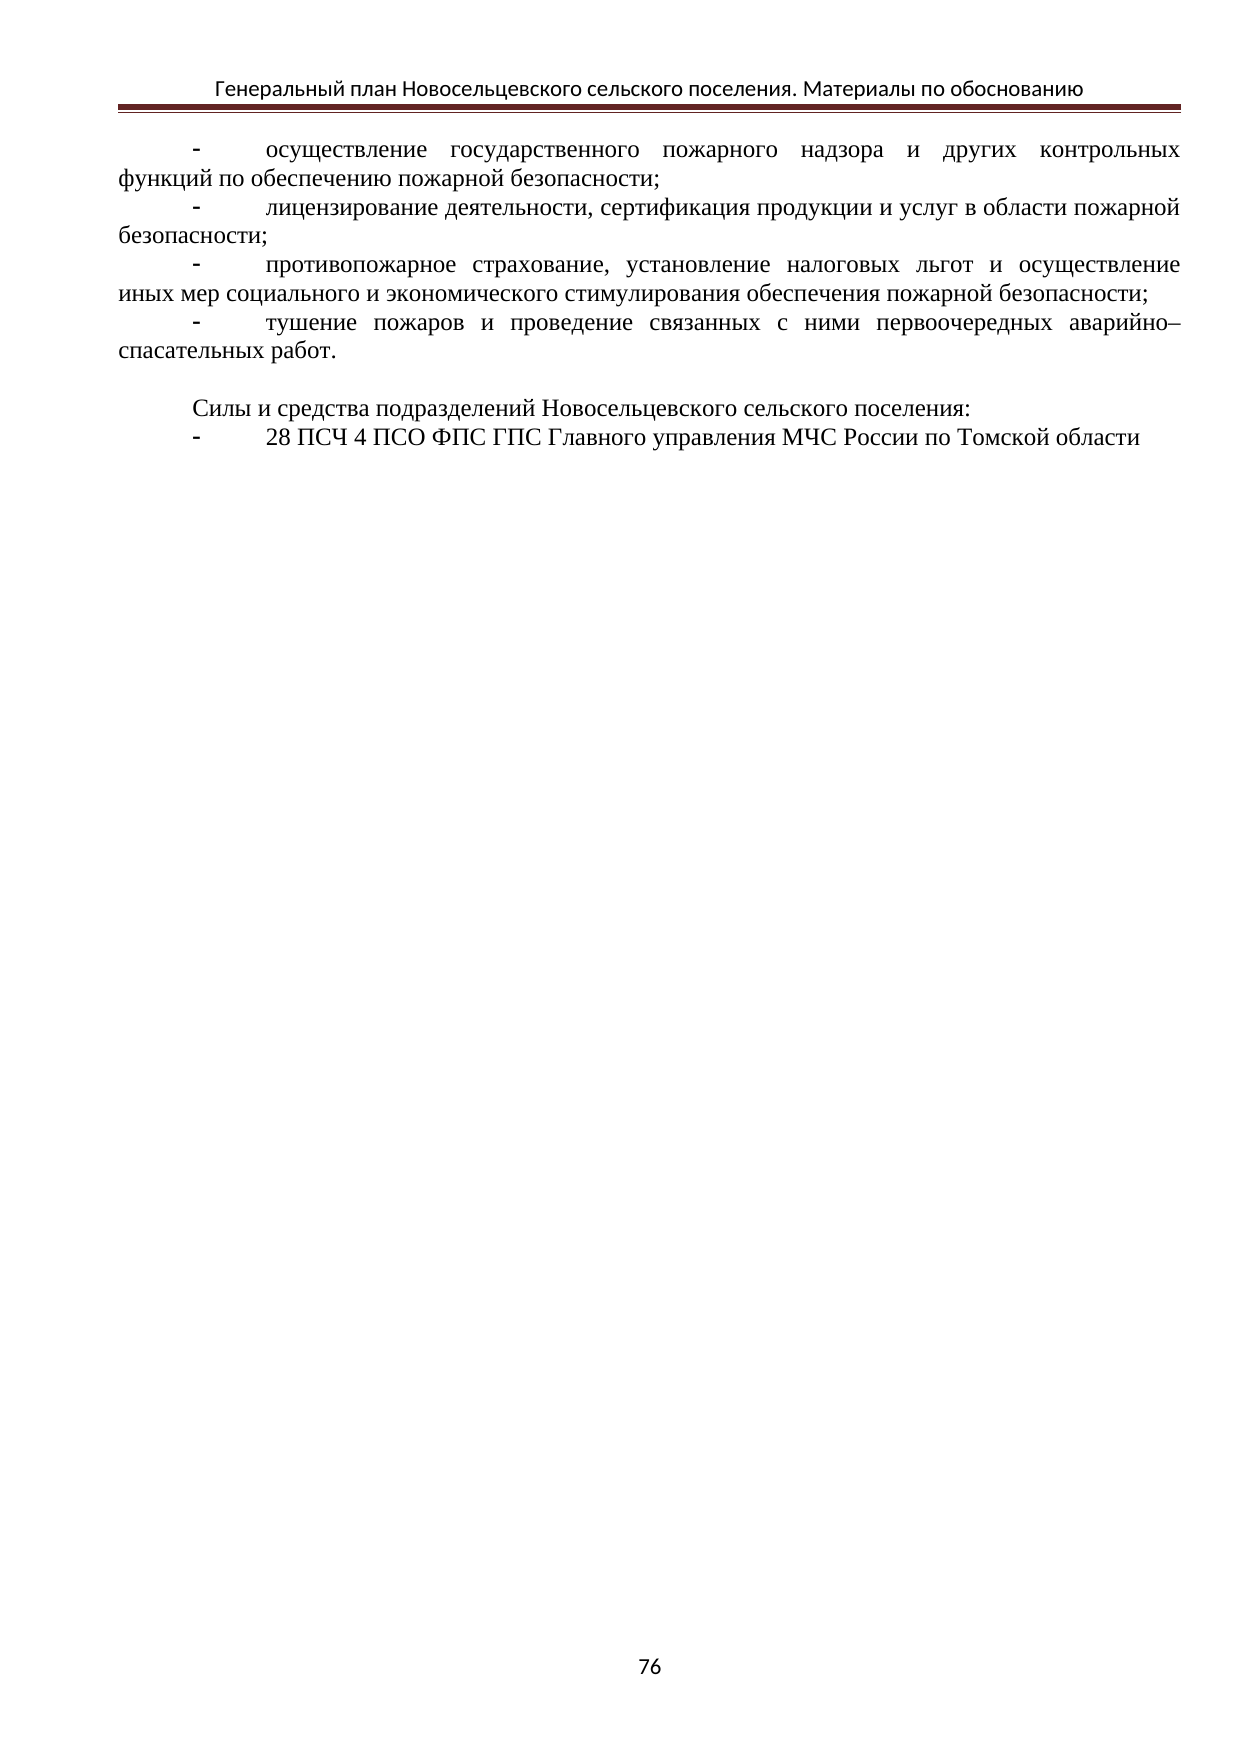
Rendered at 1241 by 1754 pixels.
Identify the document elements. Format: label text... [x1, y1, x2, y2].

text Силы и средства подразделений Новосельцевского сельского поселения: [118, 393, 1181, 422]
list осуществление государственного пожарного надзора и других контрольных функций по обеспечению пожарной безопасности; [118, 134, 1181, 192]
list противопожарное страхование, установление налоговых льгот и осуществление иных мер социального и экономического стимулирования обеспечения пожарной безопасности; [118, 249, 1181, 307]
list лицензирование деятельности, сертификация продукции и услуг в области пожарной безопасности; [118, 192, 1181, 249]
list 28 ПСЧ 4 ПСО ФПС ГПС Главного управления МЧС России по Томской области [118, 422, 1181, 451]
list тушение пожаров и проведение связанных с ними первоочередных аварийно–спасательных работ. [118, 307, 1181, 364]
